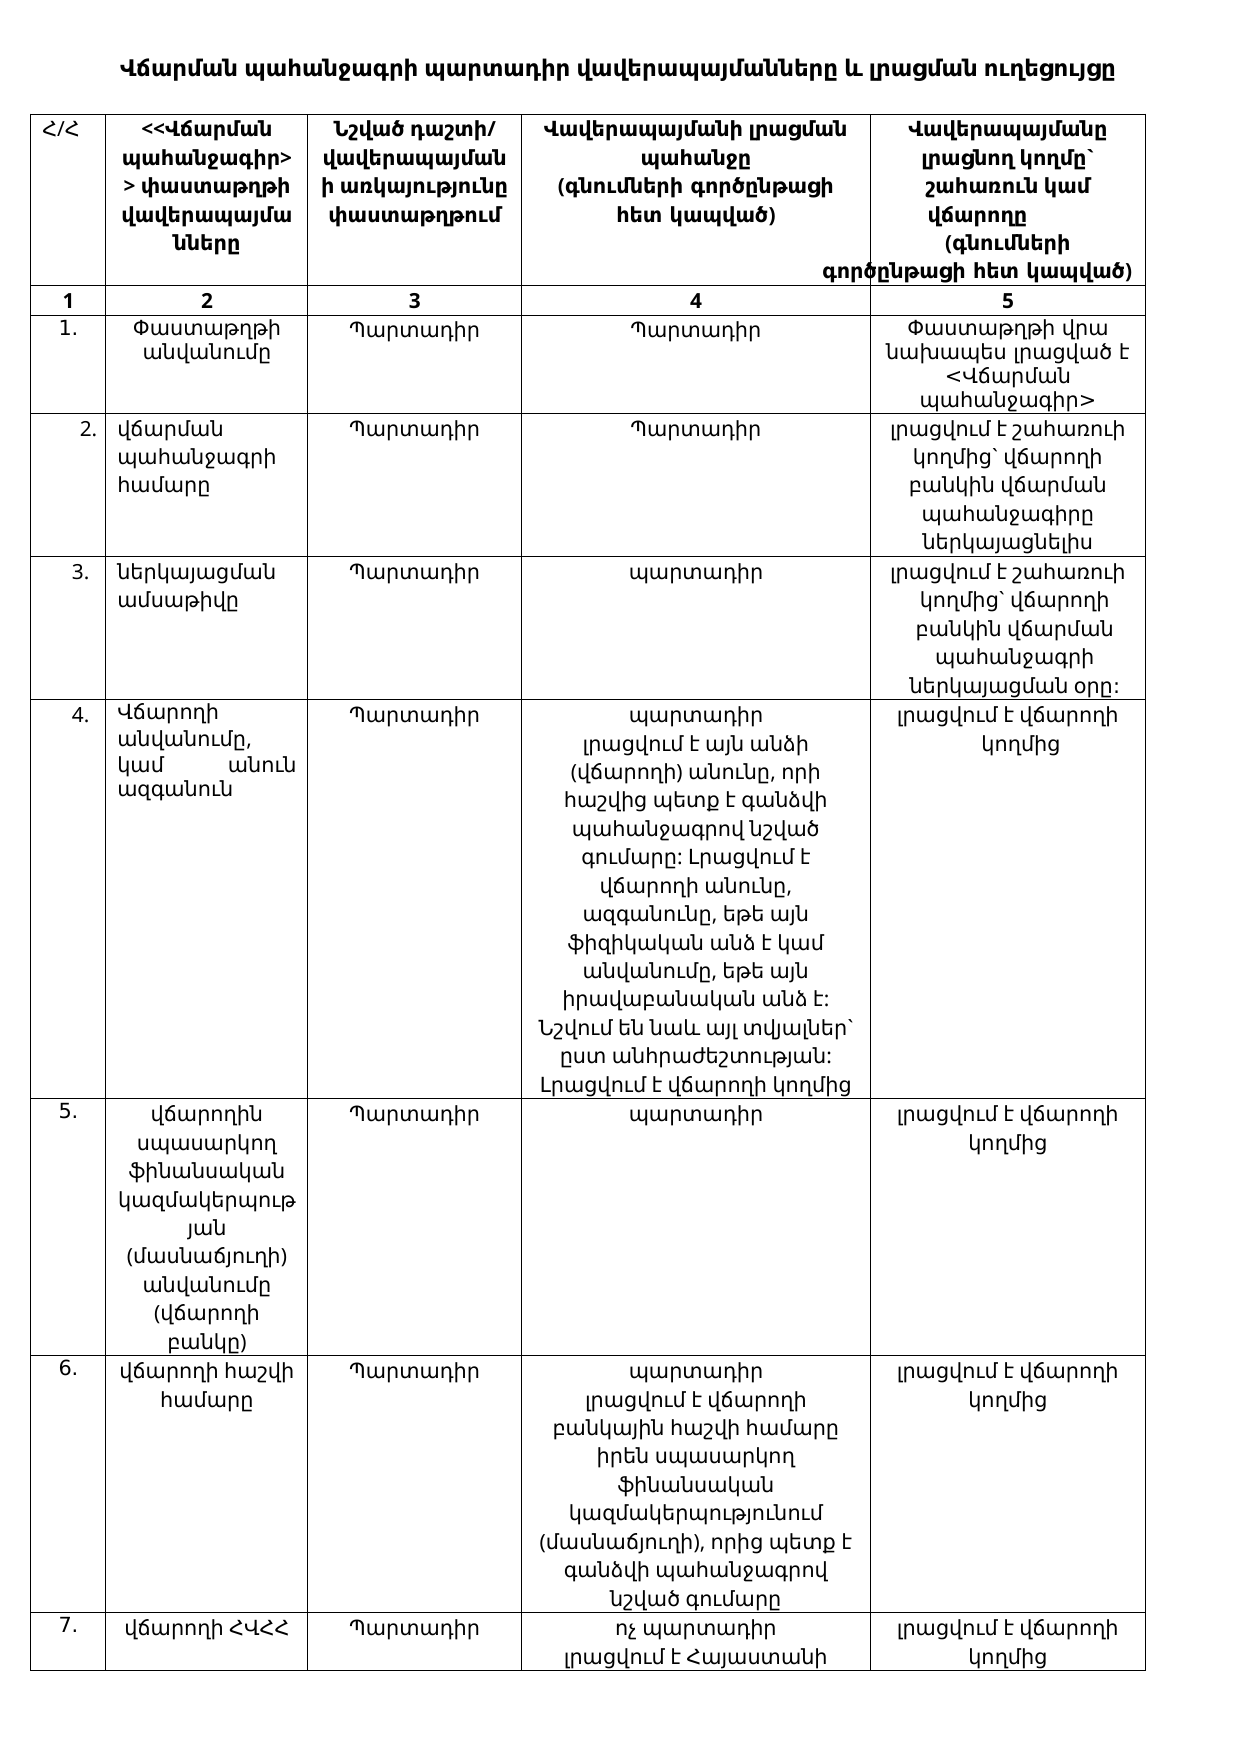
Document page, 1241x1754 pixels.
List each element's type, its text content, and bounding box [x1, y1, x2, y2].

table_cell վճարողին սպասարկող ֆինանսական կազմակերպության (մասնաճյուղի) անվանումը (վճարողի բանկը) [106, 1099, 307, 1355]
table_cell 2 [106, 286, 307, 314]
table_cell Պարտադիր [308, 1356, 521, 1612]
table_cell լրացվում է վճարողի կողմից [871, 1099, 1145, 1355]
table_cell վճարողի ՀՎՀՀ [106, 1613, 307, 1670]
table_cell 4 [522, 286, 870, 314]
table_cell [31, 414, 105, 556]
table_cell վճարման պահանջագրի համարը [106, 414, 307, 556]
table_cell [31, 557, 105, 699]
table_cell 7. [31, 1613, 105, 1670]
table_header <<Վճարման պահանջագիր>> փաստաթղթի վավերապայմանները [106, 115, 307, 285]
table_cell 1. [31, 316, 105, 413]
table_cell Պարտադիր [308, 316, 521, 413]
table_cell պարտադիր [522, 1099, 870, 1355]
table_cell վճարողի հաշվի համարը [106, 1356, 307, 1612]
table_cell [31, 700, 105, 1098]
table_cell 3 [308, 286, 521, 314]
table_cell 1 [31, 286, 105, 314]
table_cell պարտադիր լրացվում է վճարողի բանկային հաշվի համարը իրեն սպասարկող ֆինանսական կազմակերպությունում (մասնաճյուղի), որից պետք է գանձվի պահանջագրով նշված գումարը [522, 1356, 870, 1612]
table_cell պարտադիր [522, 557, 870, 699]
table_cell Պարտադիր [308, 700, 521, 1098]
table_cell Պարտադիր [308, 1099, 521, 1355]
table_cell Պարտադիր [308, 414, 521, 556]
table_cell լրացվում է շահառուի կողմից` վճարողի բանկին վճարման պահանջագիրը ներկայացնելիս [871, 414, 1145, 556]
table_cell լրացվում է վճարողի կողմից [871, 1356, 1145, 1612]
table_cell 6. [31, 1356, 105, 1612]
table_cell Պարտադիր [308, 1613, 521, 1670]
table_header Վավերապայմանը լրացնող կողմը` շահառուն կամ վճարողը (գնումների գործընթացի հետ կապված) [871, 115, 1145, 285]
table_cell ներկայացման ամսաթիվը [106, 557, 307, 699]
table_header Վավերապայմանի լրացման պահանջը (գնումների գործընթացի հետ կապված) [522, 115, 870, 285]
table_cell Փաստաթղթի վրա նախապես լրացված է <Վճարման պահանջագիր> [871, 316, 1145, 413]
table_cell Փաստաթղթի անվանումը [106, 316, 307, 413]
table_cell 5 [871, 286, 1145, 314]
table_cell պարտադիր լրացվում է այն անձի (վճարողի) անունը, որի հաշվից պետք է գանձվի պահանջագրով նշված գումարը: Լրացվում է վճարողի անունը, ազգանունը, եթե այն ֆիզիկական անձ է կամ անվանումը, եթե այն իրավաբանական անձ է: Նշվում են նաև այլ տվյալներ` ըստ անհրաժեշտության: Լրացվում է վճարողի կողմից [522, 700, 870, 1098]
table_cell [522, 1613, 870, 1670]
table_cell 5. [31, 1099, 105, 1355]
table_cell Պարտադիր [522, 316, 870, 413]
table_cell Վճարողի անվանումը, կամ անուն ազգանուն [106, 700, 307, 1098]
text Վճարման պահանջագրի պարտադիր վավերապայմանները և լրացման ուղեցույցը [69, 56, 1167, 82]
table_cell Պարտադիր [308, 557, 521, 699]
table_cell լրացվում է շահառուի կողմից` վճարողի բանկին վճարման պահանջագրի ներկայացման օրը: [871, 557, 1145, 699]
table_header Հ/Հ [31, 115, 105, 285]
table_cell լրացվում է վճարողի կողմից [871, 700, 1145, 1098]
table_cell Պարտադիր [522, 414, 870, 556]
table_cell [871, 1613, 1145, 1670]
table_header Նշված դաշտի/ վավերապայմանի առկայությունը փաստաթղթում [308, 115, 521, 285]
